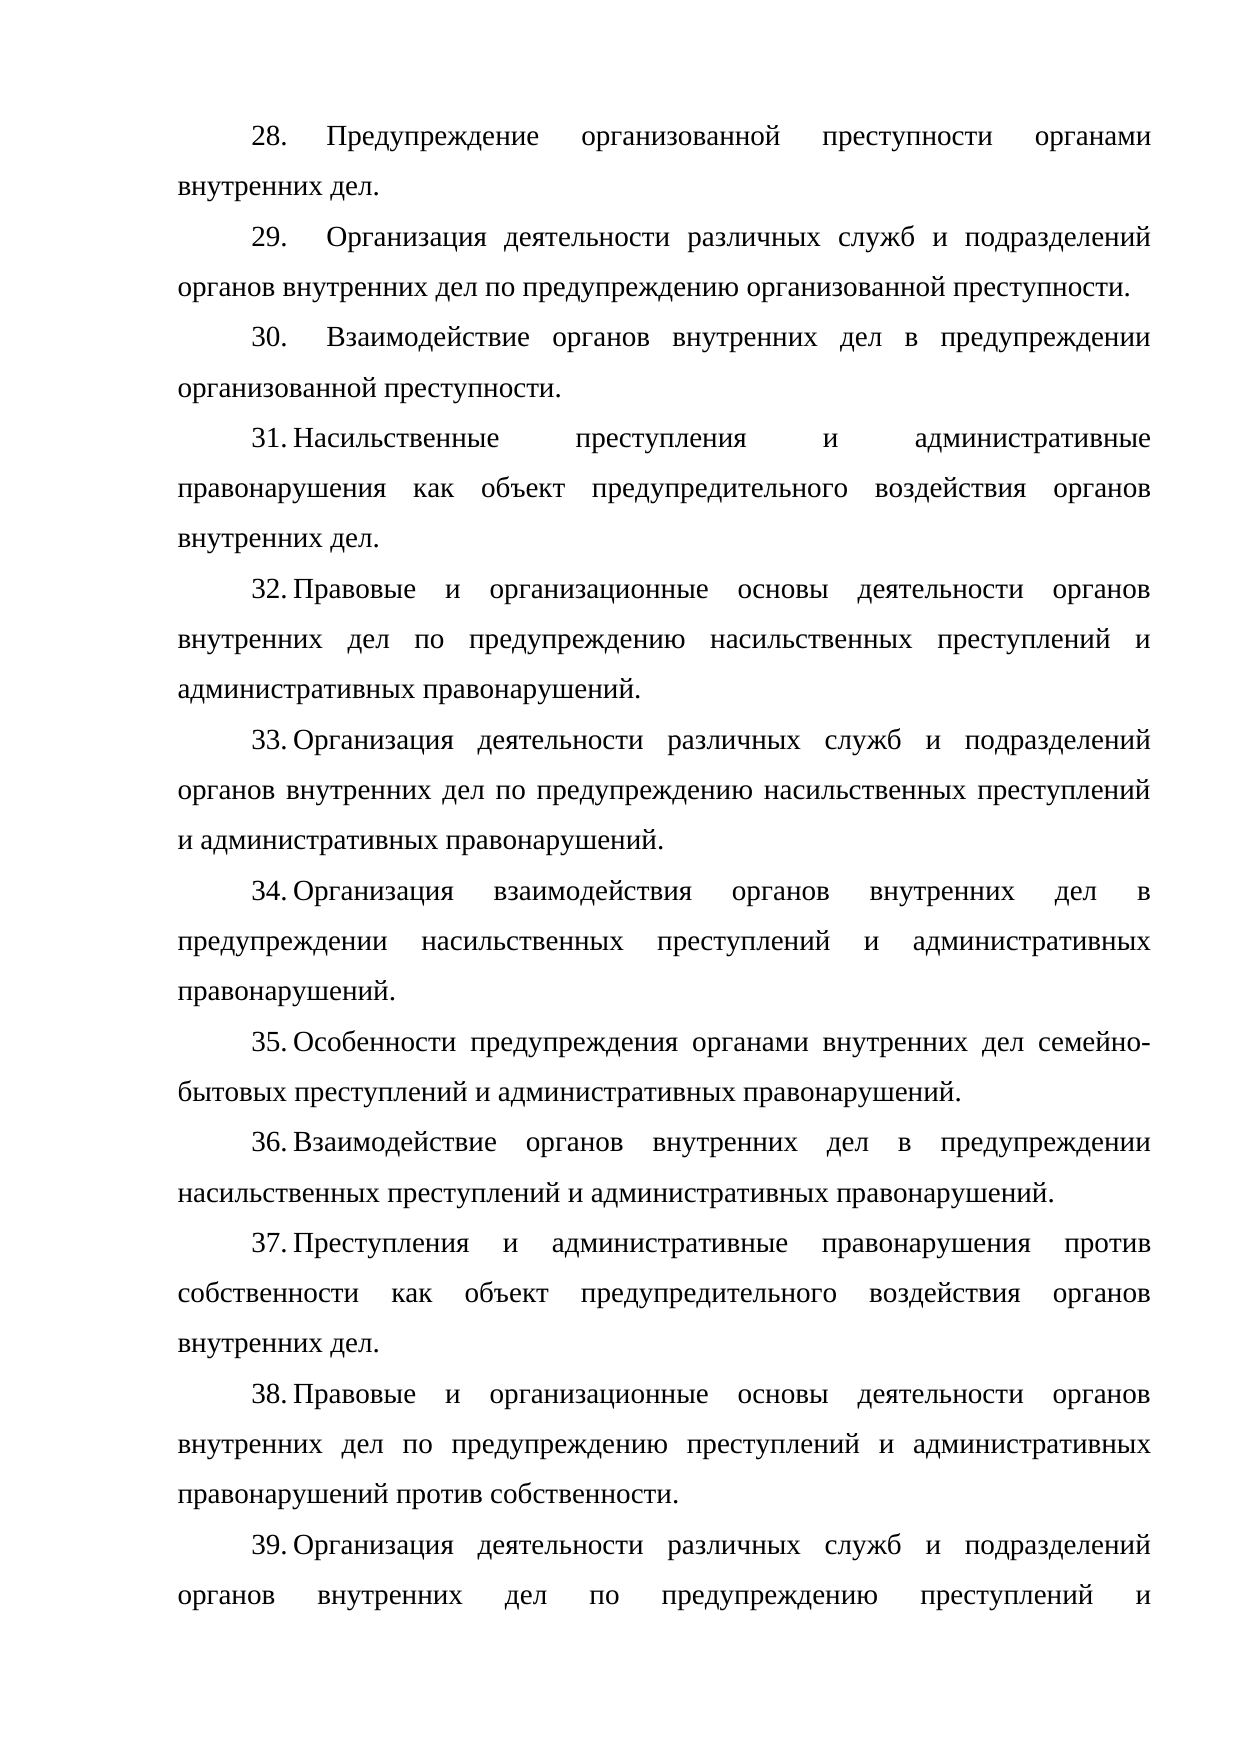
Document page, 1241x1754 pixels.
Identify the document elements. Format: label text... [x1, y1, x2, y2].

list Насильственные преступления и административные правонарушения как объект предупредительного воздействия органов внутренних дел. [177, 420, 1152, 554]
list Правовые и организационные основы деятельности органов внутренних дел по предупреждению насильственных преступлений и административных правонарушений. [177, 571, 1152, 705]
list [177, 1527, 1152, 1611]
list Правовые и организационные основы деятельности органов внутренних дел по предупреждению преступлений и административных правонарушений против собственности. [177, 1376, 1152, 1510]
list Взаимодействие органов внутренних дел в предупреждении насильственных преступлений и административных правонарушений. [177, 1124, 1152, 1208]
list Особенности предупреждения органами внутренних дел семейно-бытовых преступлений и административных правонарушений. [177, 1024, 1152, 1108]
list Организация деятельности различных служб и подразделений органов внутренних дел по предупреждению организованной преступности. [177, 219, 1152, 303]
list Организация взаимодействия органов внутренних дел в предупреждении насильственных преступлений и административных правонарушений. [177, 873, 1152, 1007]
list Предупреждение организованной преступности органами внутренних дел. [177, 118, 1152, 202]
list Взаимодействие органов внутренних дел в предупреждении организованной преступности. [177, 319, 1152, 403]
list Организация деятельности различных служб и подразделений органов внутренних дел по предупреждению насильственных преступлений и административных правонарушений. [177, 722, 1152, 856]
list Преступления и административные правонарушения против собственности как объект предупредительного воздействия органов внутренних дел. [177, 1225, 1152, 1359]
